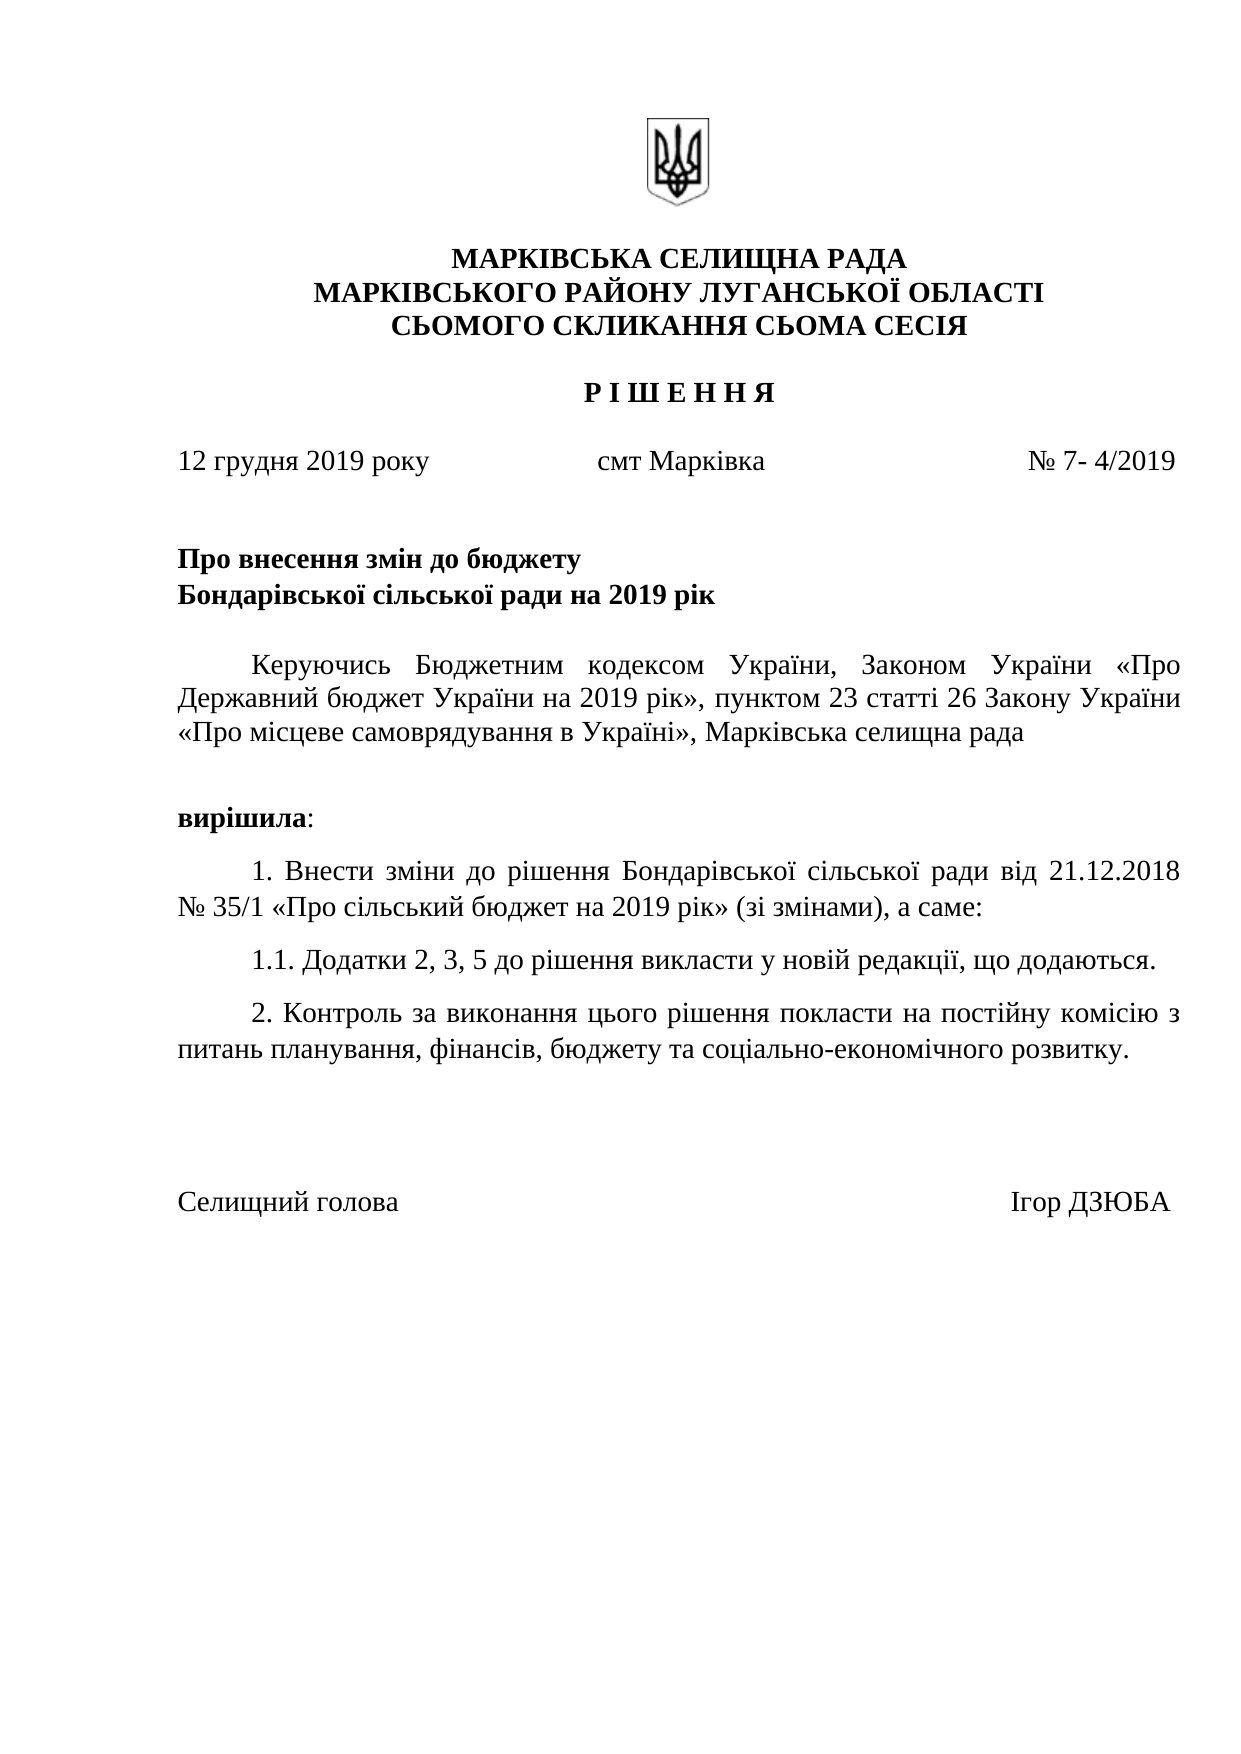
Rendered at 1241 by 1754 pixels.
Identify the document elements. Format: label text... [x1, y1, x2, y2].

text 1.1. Додатки 2, 3, 5 до рішення викласти у новій редакції, що додаються. [177, 942, 1181, 976]
text Бондарівської сільської ради на 2019 рік [177, 577, 1181, 611]
text Керуючись Бюджетним кодексом України, Законом України «Про Державний бюджет України на 2019 рік», пунктом 23 статті 26 Закону України «Про місцеве самоврядування в Україні», Марківська селищна рада [177, 647, 1181, 747]
text Селищний голова Ігор ДЗЮБА [177, 1184, 1207, 1218]
text 1. Внести зміни до рішення Бондарівської сільської ради від 21.12.2018 № 35/1 «Про сільський бюджет на 2019 рік» (зі змінами), а саме: [177, 853, 1181, 923]
text Р І Ш Е Н Н Я [177, 376, 1181, 409]
text МАРКІВСЬКА СЕЛИЩНА РАДА [177, 241, 1181, 275]
picture [647, 118, 711, 208]
text МАРКІВСЬКОГО РАЙОНУ ЛУГАНСЬКОЇ ОБЛАСТІ [177, 275, 1181, 308]
text 2. Контроль за виконання цього рішення покласти на постійну комісію з питань планування, фінансів, бюджету та соціально-економічного розвитку. [177, 995, 1181, 1064]
text Про внесення змін до бюджету [177, 541, 1181, 574]
text вирішила: [177, 800, 1181, 834]
text СЬОМОГО СКЛИКАННЯ СЬОМА СЕСІЯ [177, 308, 1181, 342]
text 12 грудня 2019 року смт Марківка № 7- 4/2019 [177, 443, 1181, 476]
